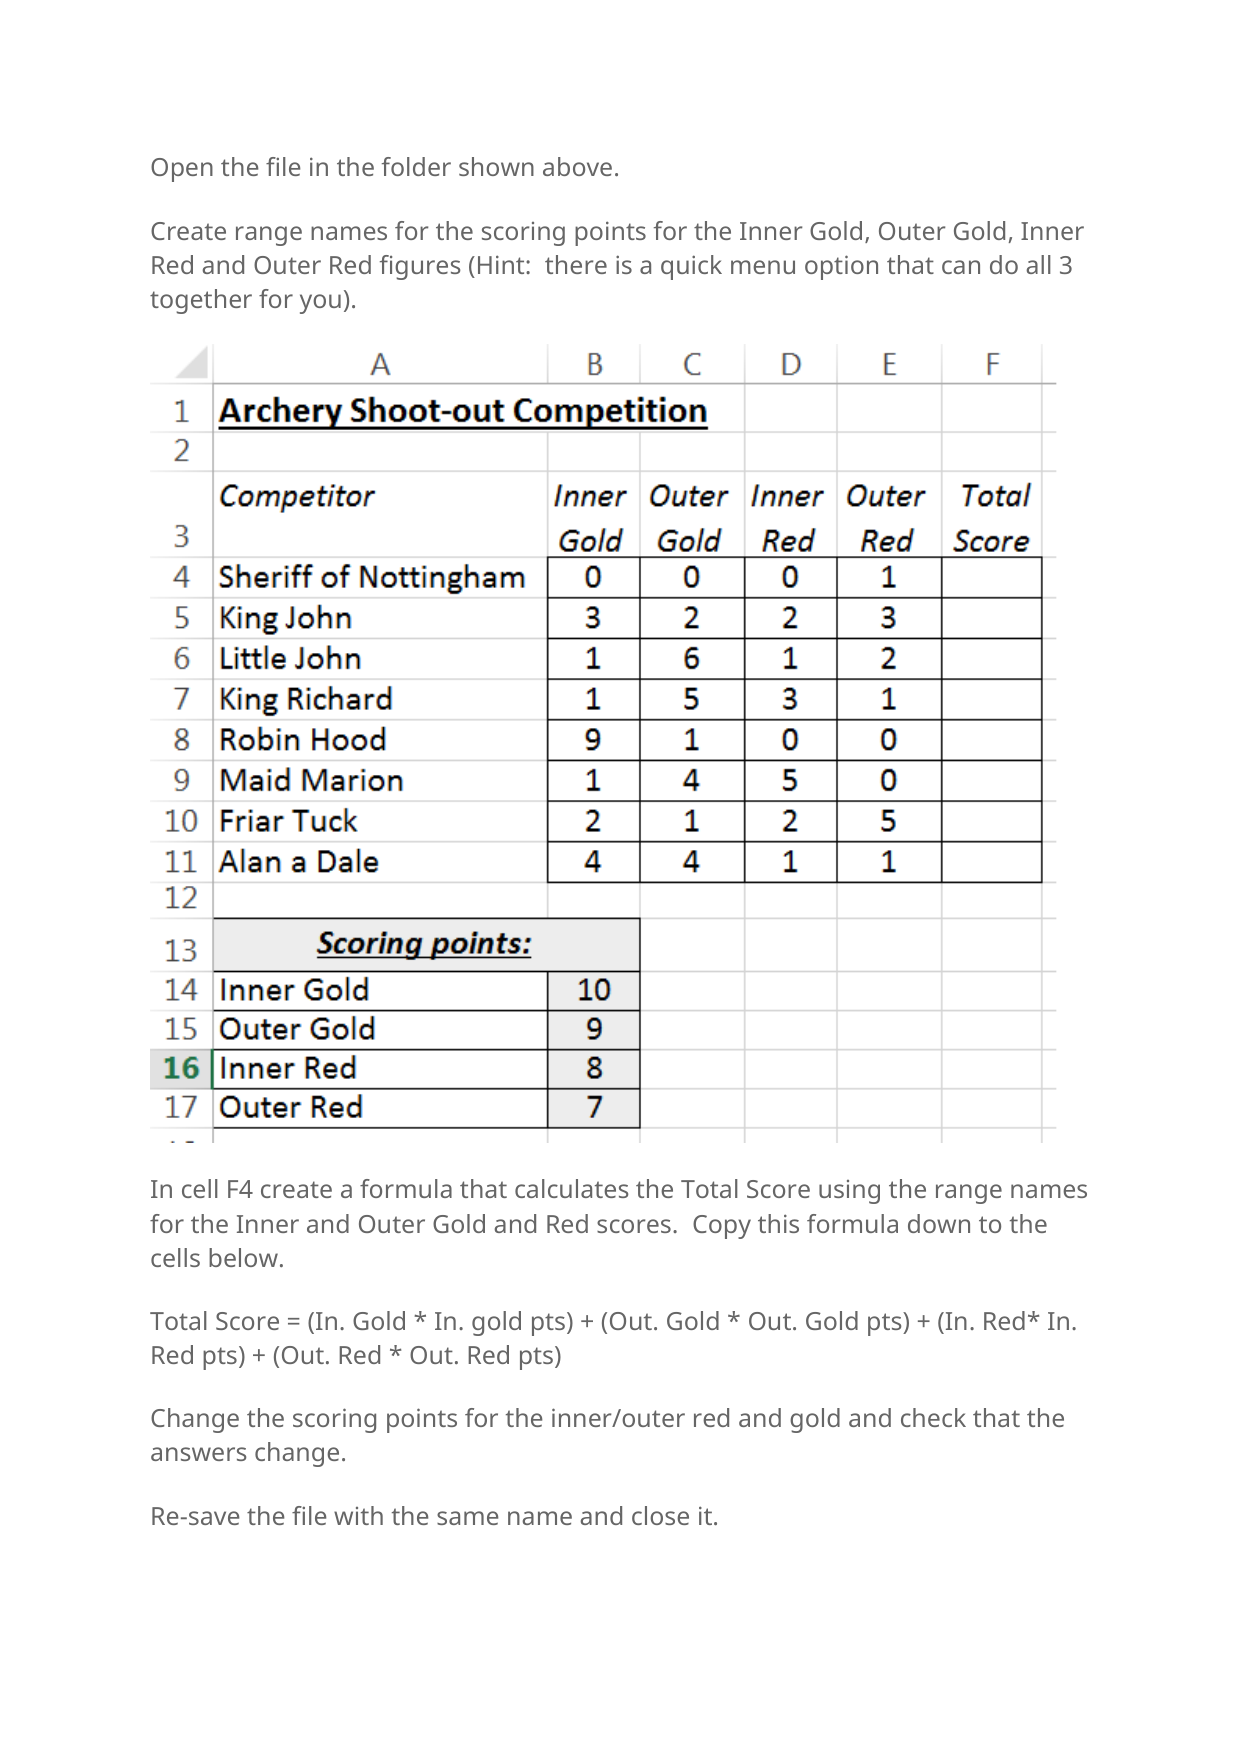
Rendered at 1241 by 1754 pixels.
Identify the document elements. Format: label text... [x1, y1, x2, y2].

text Create range names for the scoring points for the Inner Gold, Outer Gold, Inner Red and Outer Red figures (Hint: there is a quick menu option that can do all 3 together for you). [150, 213, 1090, 315]
text Open the file in the folder shown above. [150, 150, 1090, 184]
text Total Score = (In. Gold * In. gold pts) + (Out. Gold * Out. Gold pts) + (In. Red* In. Red pts) + (Out. Red * Out. Red pts) [150, 1303, 1090, 1372]
picture [150, 344, 1057, 1143]
text Change the scoring points for the inner/outer red and gold and check that the answers change. [150, 1401, 1090, 1469]
text In cell F4 create a formula that calculates the Total Score using the range names for the Inner and Outer Gold and Red scores. Copy this formula down to the cells below. [150, 1172, 1090, 1274]
text Re-save the file with the same name and close it. [150, 1498, 1090, 1532]
